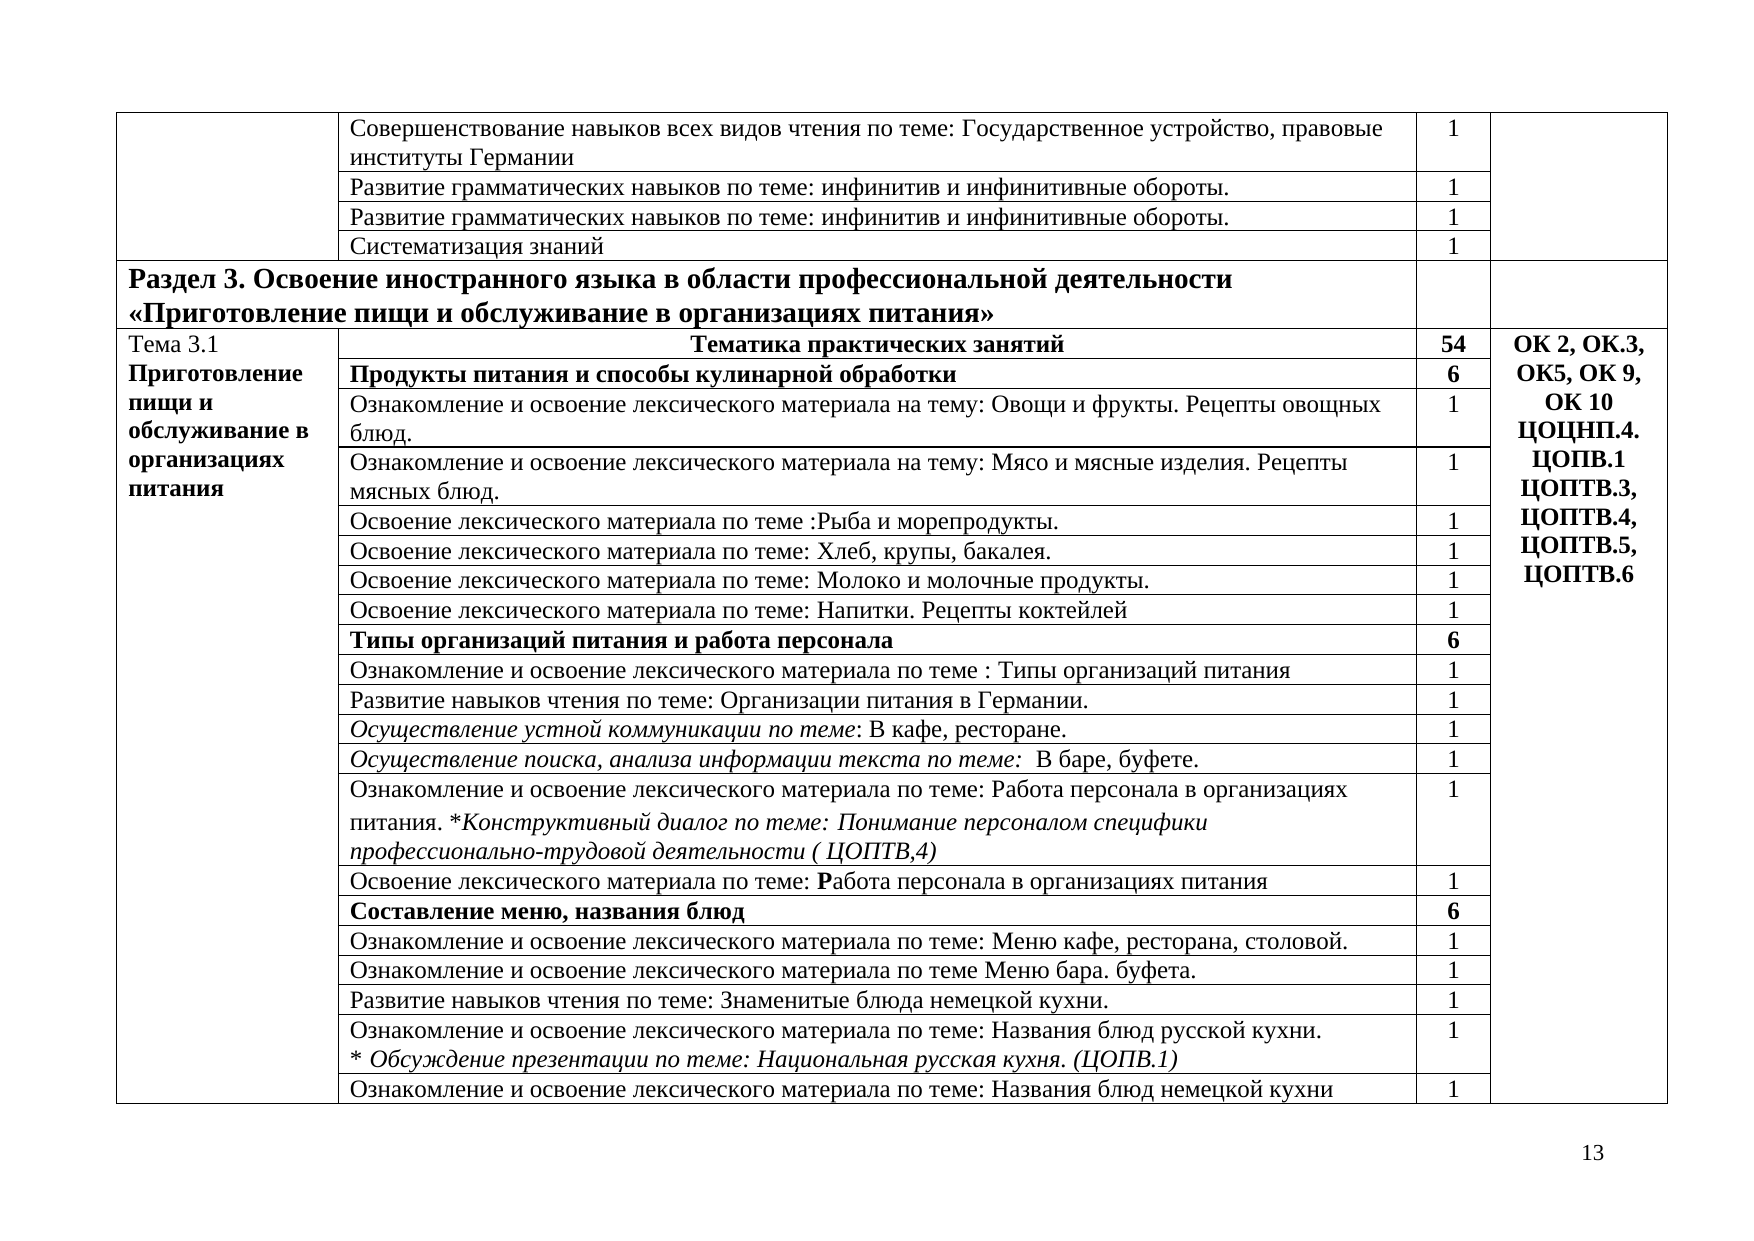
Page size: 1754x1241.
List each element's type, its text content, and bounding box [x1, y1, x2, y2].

table_cell 1 [1417, 744, 1490, 773]
table_cell Ознакомление и освоение лексического материала по теме: Названия блюд немецкой кухни [339, 1074, 1416, 1102]
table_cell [339, 113, 1416, 171]
table_cell Освоение лексического материала по теме: Хлеб, крупы, бакалея. [339, 536, 1416, 564]
table_cell 1 [1417, 172, 1490, 201]
table_cell 1 [1417, 685, 1490, 713]
table_cell 1 [1417, 926, 1490, 954]
table_cell Систематизация знаний [339, 231, 1416, 260]
table_cell 1 [1417, 536, 1490, 564]
table_cell 1 [1417, 866, 1490, 895]
table_cell 1 [1417, 113, 1490, 171]
table_cell 1 [1417, 655, 1490, 684]
table_cell 1 [1417, 389, 1490, 446]
table_cell 1 [1417, 715, 1490, 743]
table_cell 1 [1417, 231, 1490, 260]
table_cell Развитие навыков чтения по теме: Знаменитые блюда немецкой кухни. [339, 985, 1416, 1014]
table_cell 54 [1417, 329, 1490, 358]
table_cell Освоение лексического материала по теме :Рыба и морепродукты. [339, 506, 1416, 535]
table_cell Типы организаций питания и работа персонала [339, 625, 1416, 654]
table_cell 1 [1417, 1074, 1490, 1102]
table_cell Освоение лексического материала по теме: Напитки. Рецепты коктейлей [339, 595, 1416, 624]
table_cell 1 [1417, 774, 1490, 865]
table_cell 1 [1417, 1015, 1490, 1073]
table_cell Составление меню, названия блюд [339, 896, 1416, 925]
table_cell 6 [1417, 625, 1490, 654]
table_cell 6 [1417, 359, 1490, 388]
table_cell Продукты питания и способы кулинарной обработки [339, 359, 1416, 388]
table_cell Осуществление устной коммуникации по теме: В кафе, ресторане. [339, 715, 1416, 743]
table_cell [1417, 261, 1490, 328]
table_cell [1491, 261, 1667, 328]
table_cell 1 [1417, 448, 1490, 505]
table_cell Ознакомление и освоение лексического материала по теме Меню бара. буфета. [339, 956, 1416, 984]
table_cell 6 [1417, 896, 1490, 925]
table_cell Развитие навыков чтения по теме: Организации питания в Германии. [339, 685, 1416, 713]
table_cell Развитие грамматических навыков по теме: инфинитив и инфинитивные обороты. [339, 202, 1416, 230]
table_cell Осуществление поиска, анализа информации текста по теме: В баре, буфете. [339, 744, 1416, 773]
table_cell Тематика практических занятий [339, 329, 1416, 358]
table_cell Освоение лексического материала по теме: Работа персонала в организациях питания [339, 866, 1416, 895]
table_cell Ознакомление и освоение лексического материала на тему: Овощи и фрукты. Рецепты овощных блюд. [339, 389, 1416, 446]
table_cell Ознакомление и освоение лексического материала по теме: Названия блюд русской кухни. * Обсуждение презентации по теме: Национальная русская кухня. (ЦОПВ.1) [339, 1015, 1416, 1073]
table_cell ОК 2, ОК.3, ОК5, ОК 9, ОК 10 ЦОЦНП.4. ЦОПВ.1 ЦОПТВ.3, ЦОПТВ.4, ЦОПТВ.5, ЦОПТВ.6 [1491, 329, 1667, 1102]
table_cell 1 [1417, 985, 1490, 1014]
table_cell 1 [1417, 566, 1490, 594]
table_cell Освоение лексического материала по теме: Молоко и молочные продукты. [339, 566, 1416, 594]
table_cell 1 [1417, 506, 1490, 535]
table_cell Ознакомление и освоение лексического материала по теме: Работа персонала в организациях питания. *Конструктивный диалог по теме: Понимание персоналом специфики профессионально-трудовой деятельности ( ЦОПТВ,4) [339, 774, 1416, 865]
table_cell Раздел 3. Освоение иностранного языка в области профессиональной деятельности «Приготовление пищи и обслуживание в организациях питания» [117, 261, 1416, 328]
table_cell 1 [1417, 595, 1490, 624]
table_cell Ознакомление и освоение лексического материала по теме: Меню кафе, ресторана, столовой. [339, 926, 1416, 954]
table_cell Ознакомление и освоение лексического материала на тему: Мясо и мясные изделия. Рецепты мясных блюд. [339, 448, 1416, 505]
table_cell 1 [1417, 202, 1490, 230]
table_cell 1 [1417, 956, 1490, 984]
table_cell Развитие грамматических навыков по теме: инфинитив и инфинитивные обороты. [339, 172, 1416, 201]
table_cell Ознакомление и освоение лексического материала по теме : Типы организаций питания [339, 655, 1416, 684]
table_cell Тема 3.1 Приготовление пищи и обслуживание в организациях питания [117, 329, 338, 1102]
